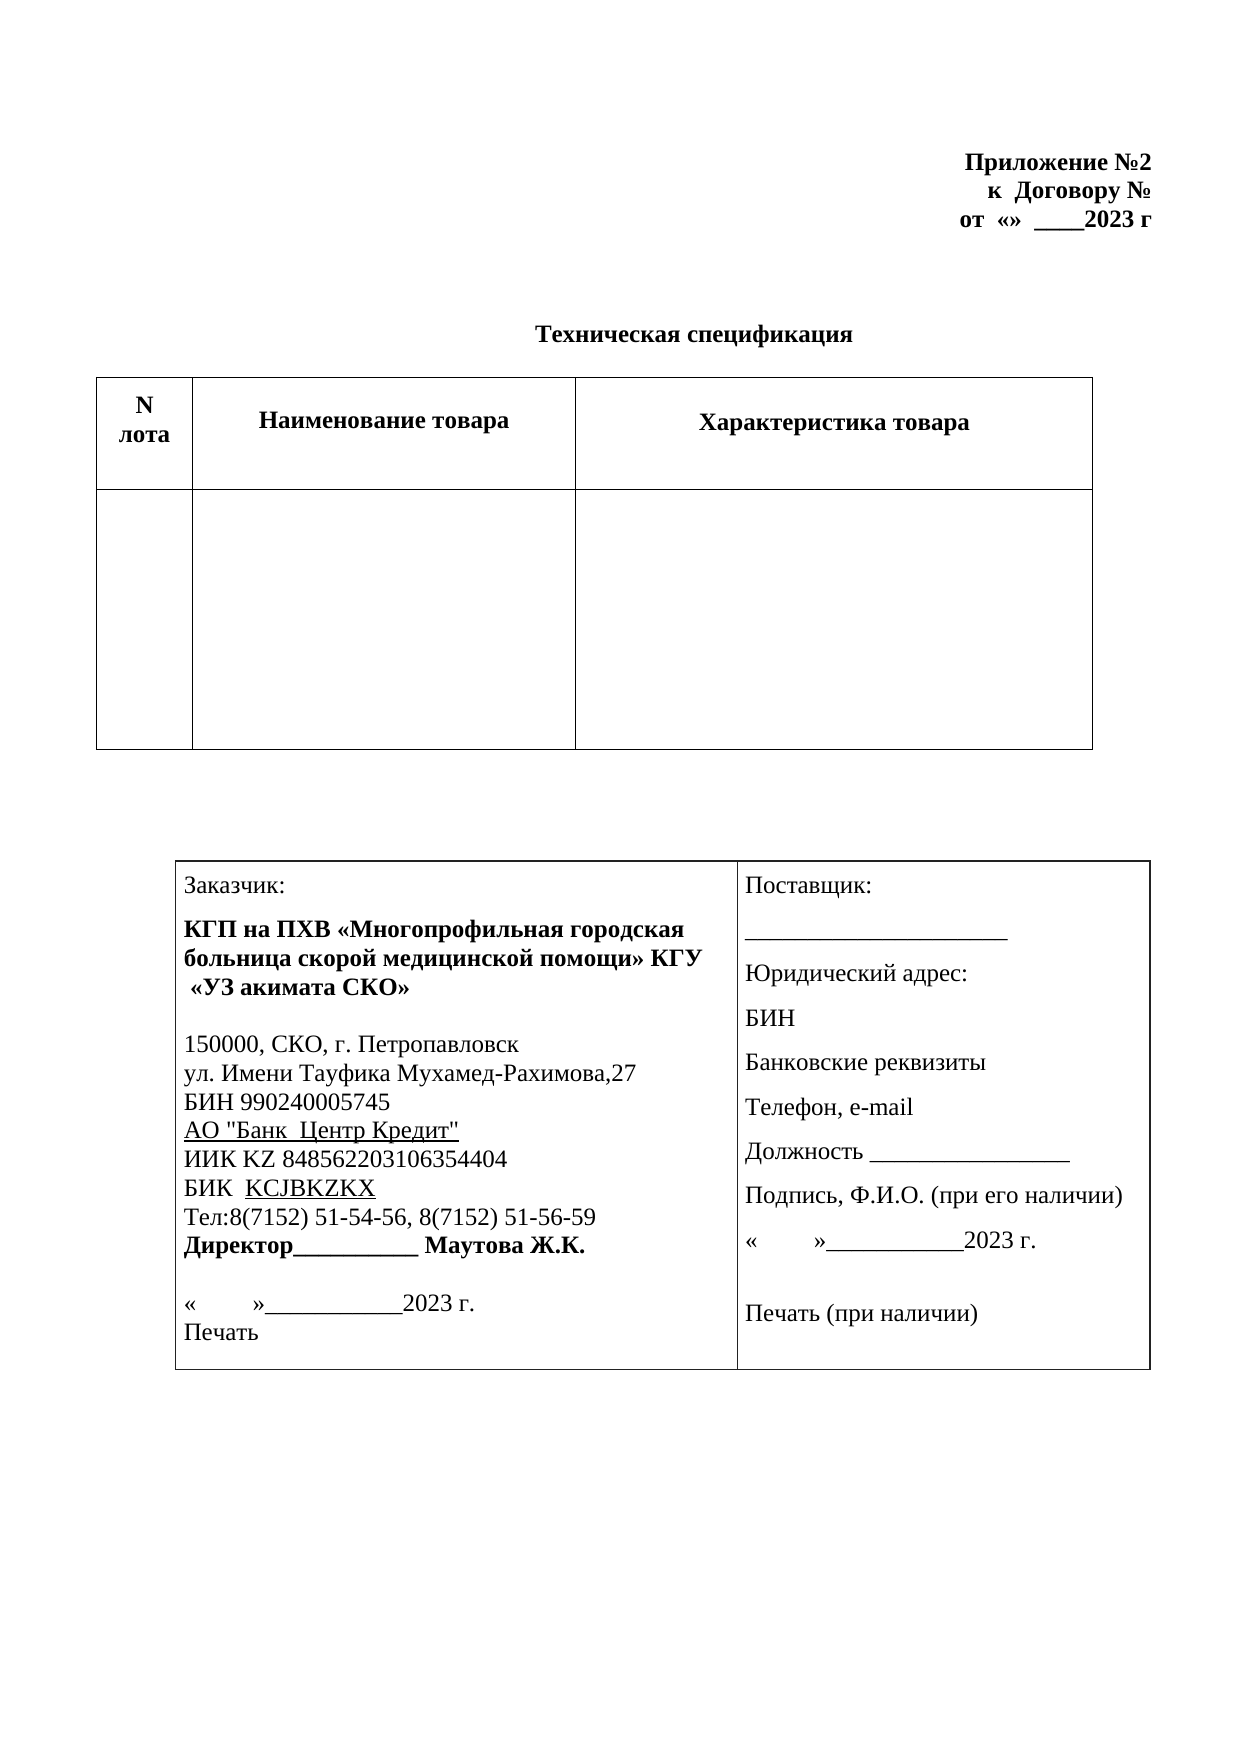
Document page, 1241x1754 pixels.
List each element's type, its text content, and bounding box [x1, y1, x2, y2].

table_header Наименование товара [193, 378, 575, 489]
table_header Поставщик: _____________________ Юридический адрес: БИН Банковские реквизиты Телефон, e-mail Должность ________________ Подпись, Ф.И.О. (при его наличии) « »___________2023 г. Печать (при наличии) [738, 862, 1149, 1369]
text Приложение №2 [177, 147, 1152, 176]
table_header Заказчик: КГП на ПХВ «Многопрофильная городская больница скорой медицинской помощи» КГУ «УЗ акимата СКО» 150000, СКО, г. Петропавловск ул. Имени Тауфика Мухамед-Рахимова,27 БИН 990240005745 АО "Банк Центр Кредит" ИИК KZ 848562203106354404 БИК KCJBKZKX Тел:8(7152) 51-54-56, 8(7152) 51-56-59 Директор__________ Маутова Ж.К. « »___________2023 г. Печать [176, 862, 737, 1369]
table_header Характеристика товара [576, 378, 1092, 489]
subtitle Техническая спецификация [177, 319, 1152, 348]
table_cell [193, 490, 575, 749]
text от «» ____2023 г [177, 204, 1152, 233]
text к Договору № [177, 176, 1152, 204]
table_cell [576, 490, 1092, 749]
table_cell [97, 490, 192, 749]
table_header N лота [97, 378, 192, 489]
